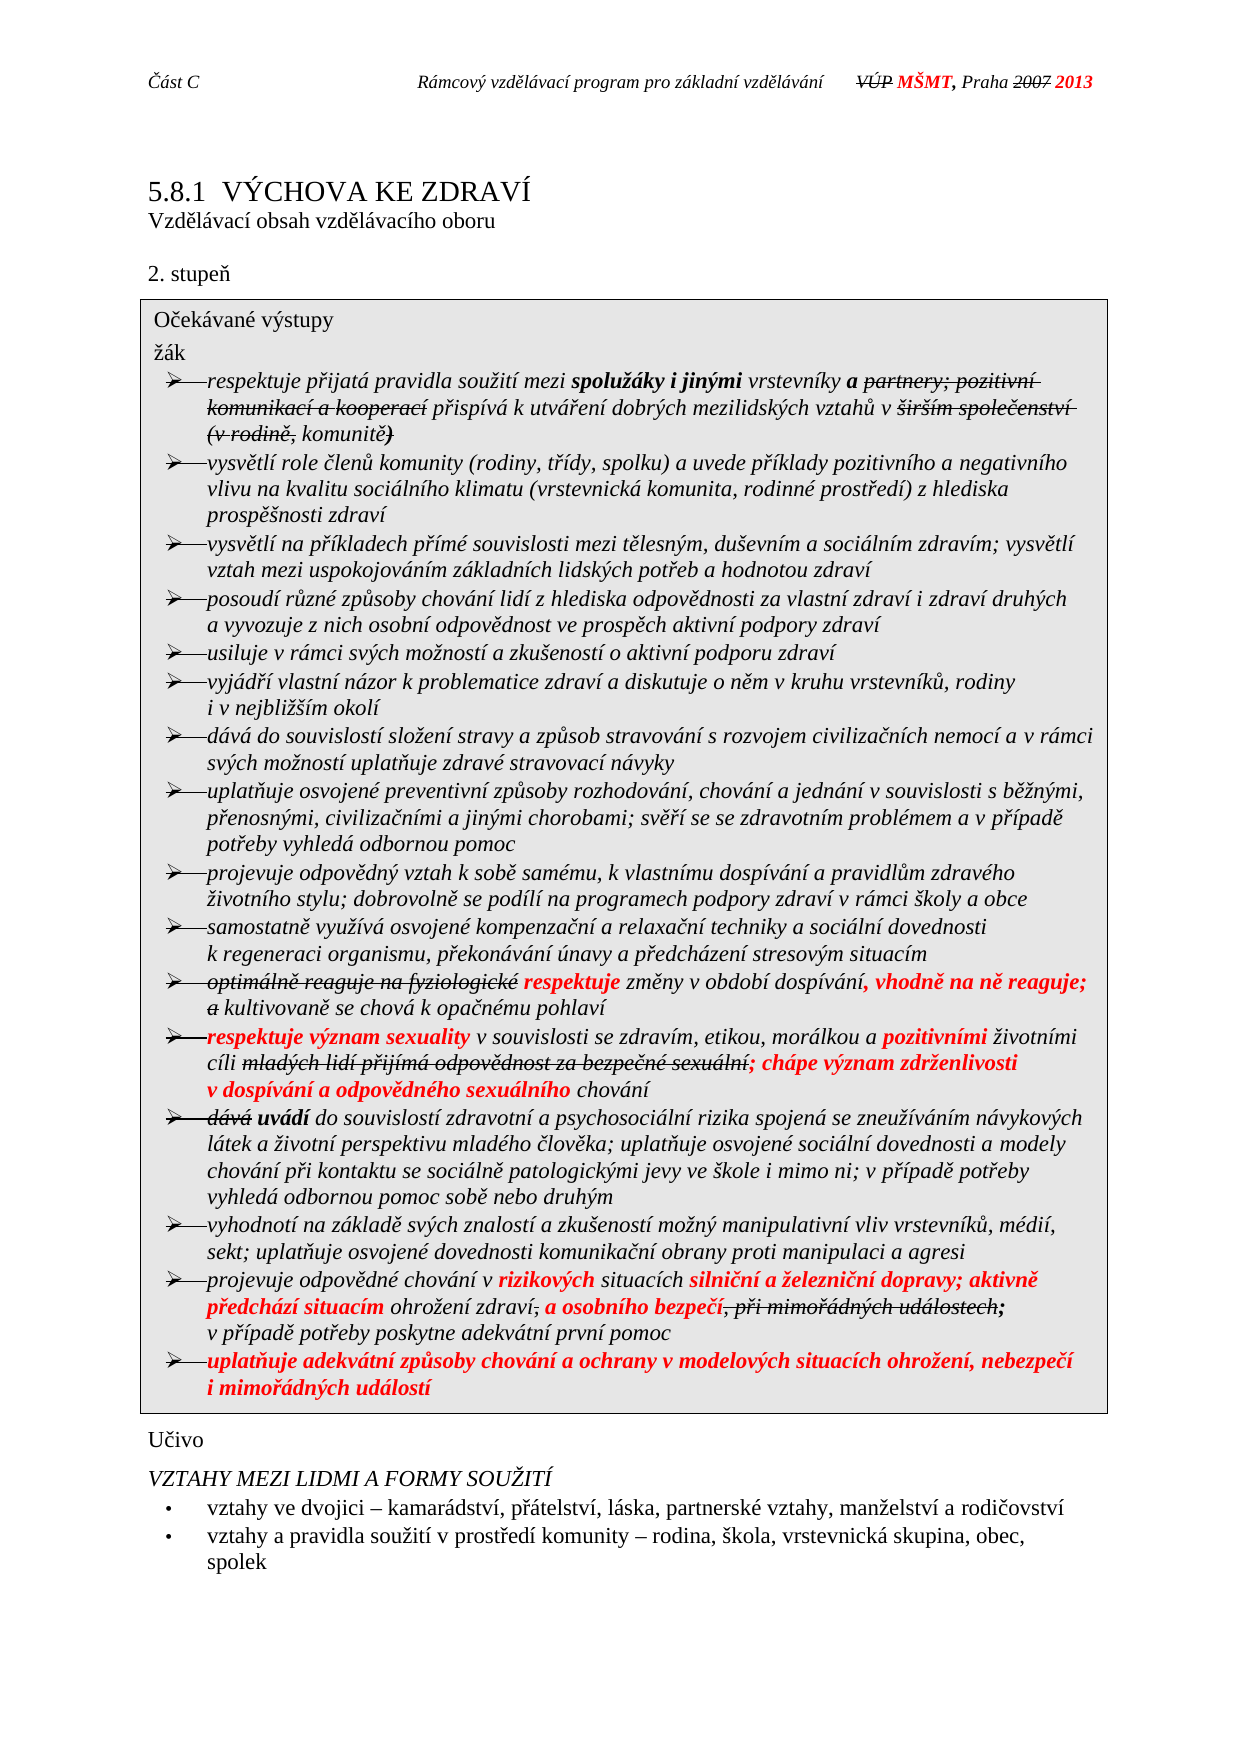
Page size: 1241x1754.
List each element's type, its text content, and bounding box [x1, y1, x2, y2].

text Vzdělávací obsah vzdělávacího oboru [148, 208, 1092, 234]
text 5.8.1 VÝCHOVA KE ZDRAVÍ [148, 174, 1092, 208]
text VZTAHY MEZI LIDMI A FORMY SOUŽITÍ [148, 1465, 1092, 1491]
table_header Očekávané výstupy žák respektuje přijatá pravidla soužití mezi spolužáky i jinými vrstevníky a partnery; pozitivní komunikací a kooperací přispívá k utváření dobrých mezilidských vztahů v širším společenství (v rodině, komunitě) vysvětlí role členů komunity (rodiny, třídy, spolku) a uvede příklady pozitivního a negativního vlivu na kvalitu sociálního klimatu (vrstevnická komunita, rodinné prostředí) z hlediska prospěšnosti zdraví vysvětlí na příkladech přímé souvislosti mezi tělesným, duševním a sociálním zdravím; vysvětlí vztah mezi uspokojováním základních lidských potřeb a hodnotou zdraví posoudí různé způsoby chování lidí z hlediska odpovědnosti za vlastní zdraví i zdraví druhých a vyvozuje z nich osobní odpovědnost ve prospěch aktivní podpory zdraví usiluje v rámci svých možností a zkušeností o aktivní podporu zdraví vyjádří vlastní názor k problematice zdraví a diskutuje o něm v kruhu vrstevníků, rodiny i v nejbližším okolí dává do souvislostí složení stravy a způsob stravování s rozvojem civilizačních nemocí a v rámci svých možností uplatňuje zdravé stravovací návyky uplatňuje osvojené preventivní způsoby rozhodování, chování a jednání v souvislosti s běžnými, přenosnými, civilizačními a jinými chorobami; svěří se se zdravotním problémem a v případě potřeby vyhledá odbornou pomoc projevuje odpovědný vztah k sobě samému, k vlastnímu dospívání a pravidlům zdravého životního stylu; dobrovolně se podílí na programech podpory zdraví v rámci školy a obce samostatně využívá osvojené kompenzační a relaxační techniky a sociální dovednosti k regeneraci organismu, překonávání únavy a předcházení stresovým situacím optimálně reaguje na fyziologické respektuje změny v období dospívání, vhodně na ně reaguje; a kultivovaně se chová k opačnému pohlaví respektuje význam sexuality v souvislosti se zdravím, etikou, morálkou a pozitivními životními cíli mladých lidí přijímá odpovědnost za bezpečné sexuální; chápe význam zdrženlivosti v dospívání a odpovědného sexuálního chování dává uvádí do souvislostí zdravotní a psychosociální rizika spojená se zneužíváním návykových látek a životní perspektivu mladého člověka; uplatňuje osvojené sociální dovednosti a modely chování při kontaktu se sociálně patologickými jevy ve škole i mimo ni; v případě potřeby vyhledá odbornou pomoc sobě nebo druhým vyhodnotí na základě svých znalostí a zkušeností možný manipulativní vliv vrstevníků, médií, sekt; uplatňuje osvojené dovednosti komunikační obrany proti manipulaci a agresi projevuje odpovědné chování v rizikových situacích silniční a železniční dopravy; aktivně předchází situacím ohrožení zdraví, a osobního bezpečí, při mimořádných událostech; v případě potřeby poskytne adekvátní první pomoc uplatňuje adekvátní způsoby chování a ochrany v modelových situacích ohrožení, nebezpečí i mimořádných událostí [141, 300, 1107, 1413]
text vztahy ve dvojici – kamarádství, přátelství, láska, partnerské vztahy, manželství a rodičovství [165, 1493, 1081, 1520]
text Učivo [148, 1426, 1092, 1453]
text 2. stupeň [148, 260, 1092, 287]
text vztahy a pravidla soužití v prostředí komunity – rodina, škola, vrstevnická skupina, obec, spolek [165, 1522, 1081, 1575]
